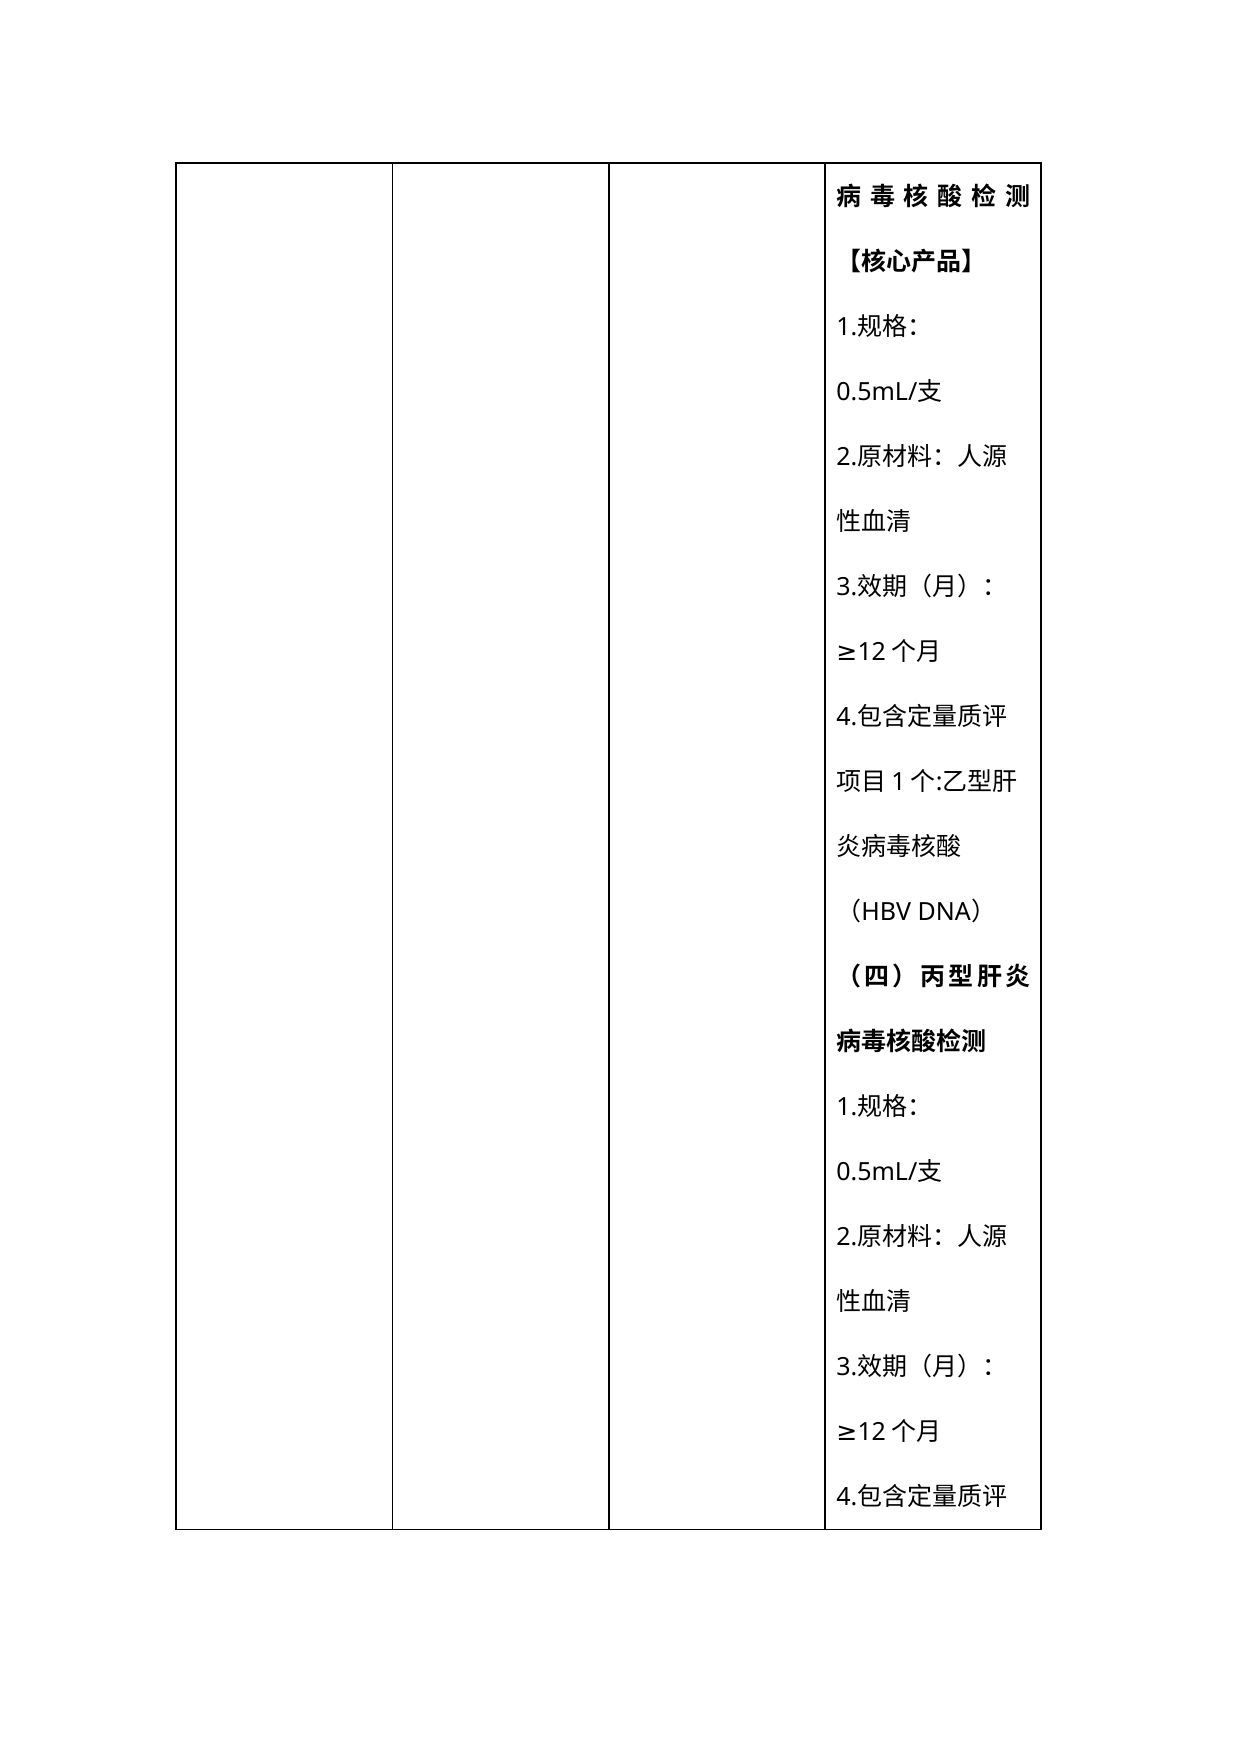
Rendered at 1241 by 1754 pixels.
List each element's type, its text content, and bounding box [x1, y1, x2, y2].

table_cell [177, 164, 392, 1528]
table_cell 2 [393, 164, 608, 1528]
table_cell [610, 164, 824, 1528]
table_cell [826, 164, 1040, 1528]
